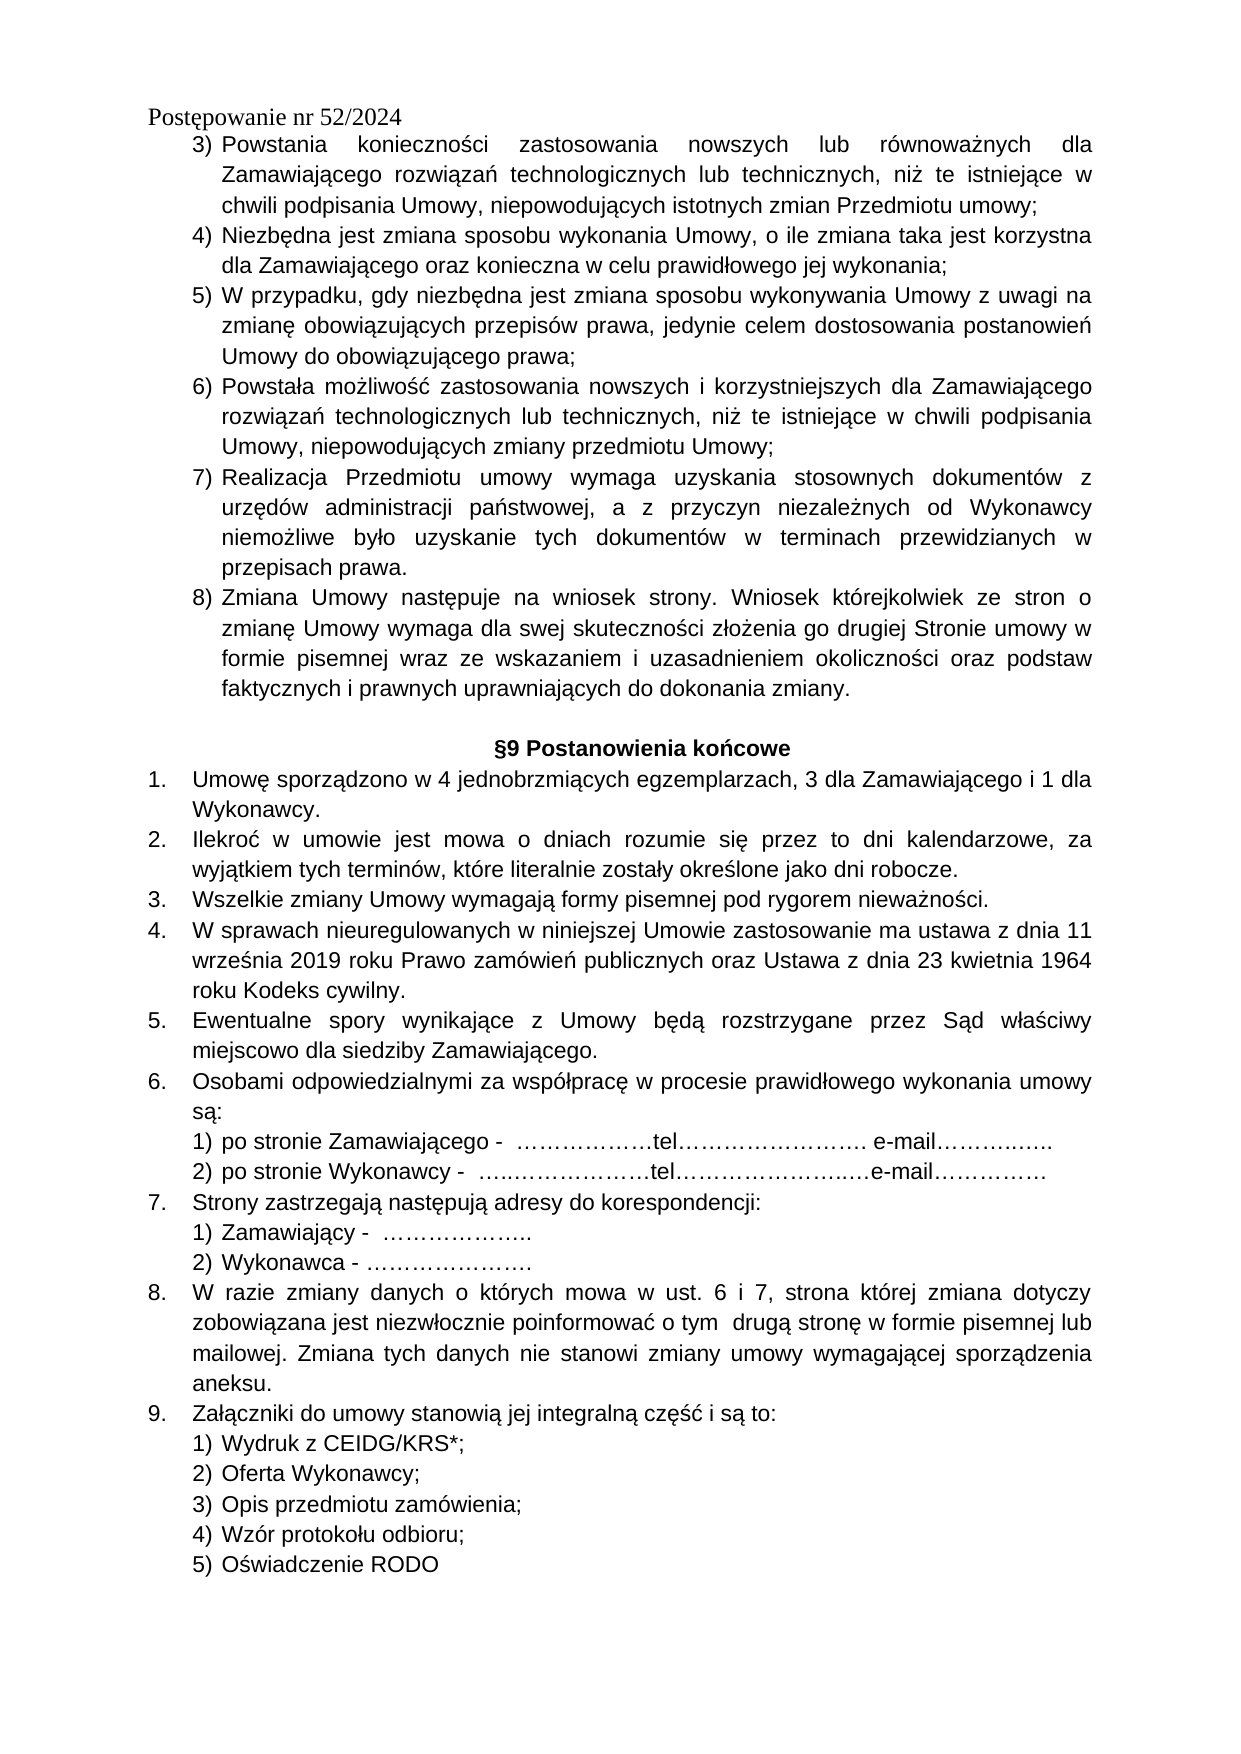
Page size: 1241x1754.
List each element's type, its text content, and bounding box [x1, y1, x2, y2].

list Oferta Wykonawcy; [192, 1460, 1093, 1487]
text 7) Realizacja Przedmiotu umowy wymaga uzyskania stosownych dokumentów z urzędów administracji państwowej, a z przyczyn niezależnych od Wykonawcy niemożliwe było uzyskanie tych dokumentów w terminach przewidzianych w przepisach prawa. [192, 463, 1093, 581]
text 3) Powstania konieczności zastosowania nowszych lub równoważnych dla Zamawiającego rozwiązań technologicznych lub technicznych, niż te istniejące w chwili podpisania Umowy, niepowodujących istotnych zmian Przedmiotu umowy; [192, 131, 1093, 218]
text 4) Niezbędna jest zmiana sposobu wykonania Umowy, o ile zmiana taka jest korzystna dla Zamawiającego oraz konieczna w celu prawidłowego jej wykonania; [192, 222, 1093, 278]
list Zamawiający - ……………….. [192, 1219, 1093, 1245]
text §9 Postanowienia końcowe [192, 735, 1093, 762]
text 5) W przypadku, gdy niezbędna jest zmiana sposobu wykonywania Umowy z uwagi na zmianę obowiązujących przepisów prawa, jedynie celem dostosowania postanowień Umowy do obowiązującego prawa; [192, 282, 1093, 369]
list Wykonawca - …………………. [192, 1249, 1093, 1275]
list Oświadczenie RODO [192, 1551, 1093, 1577]
text 8) Zmiana Umowy następuje na wniosek strony. Wniosek którejkolwiek ze stron o zmianę Umowy wymaga dla swej skuteczności złożenia go drugiej Stronie umowy w formie pisemnej wraz ze wskazaniem i uzasadnieniem okoliczności oraz podstaw faktycznych i prawnych uprawniających do dokonania zmiany. [192, 584, 1093, 701]
text 6) Powstała możliwość zastosowania nowszych i korzystniejszych dla Zamawiającego rozwiązań technologicznych lub technicznych, niż te istniejące w chwili podpisania Umowy, niepowodujących zmiany przedmiotu Umowy; [192, 373, 1093, 460]
list Wszelkie zmiany Umowy wymagają formy pisemnej pod rygorem nieważności. [148, 886, 1093, 913]
list Strony zastrzegają następują adresy do korespondencji: [148, 1188, 1093, 1215]
list Ilekroć w umowie jest mowa o dniach rozumie się przez to dni kalendarzowe, za wyjątkiem tych terminów, które literalnie zostały określone jako dni robocze. [148, 826, 1093, 883]
list W sprawach nieuregulowanych w niniejszej Umowie zastosowanie ma ustawa z dnia 11 września 2019 roku Prawo zamówień publicznych oraz Ustawa z dnia 23 kwietnia 1964 roku Kodeks cywilny. [148, 917, 1093, 1003]
list po stronie Wykonawcy - …..………………tel…………………..…e-mail…………… [192, 1158, 1093, 1185]
list Załączniki do umowy stanowią jej integralną część i są to: [148, 1400, 1093, 1426]
list po stronie Zamawiającego - ………………tel……………………. e-mail………..….. [192, 1128, 1093, 1154]
list Opis przedmiotu zamówienia; [192, 1491, 1093, 1517]
list W razie zmiany danych o których mowa w ust. 6 i 7, strona której zmiana dotyczy zobowiązana jest niezwłocznie poinformować o tym drugą stronę w formie pisemnej lub mailowej. Zmiana tych danych nie stanowi zmiany umowy wymagającej sporządzenia aneksu. [148, 1279, 1093, 1396]
list Wydruk z CEIDG/KRS*; [192, 1430, 1093, 1457]
list Wzór protokołu odbioru; [192, 1521, 1093, 1547]
list Ewentualne spory wynikające z Umowy będą rozstrzygane przez Sąd właściwy miejscowo dla siedziby Zamawiającego. [148, 1007, 1093, 1064]
list Umowę sporządzono w 4 jednobrzmiących egzemplarzach, 3 dla Zamawiającego i 1 dla Wykonawcy. [148, 766, 1093, 822]
list Osobami odpowiedzialnymi za współpracę w procesie prawidłowego wykonania umowy są: [148, 1068, 1093, 1124]
